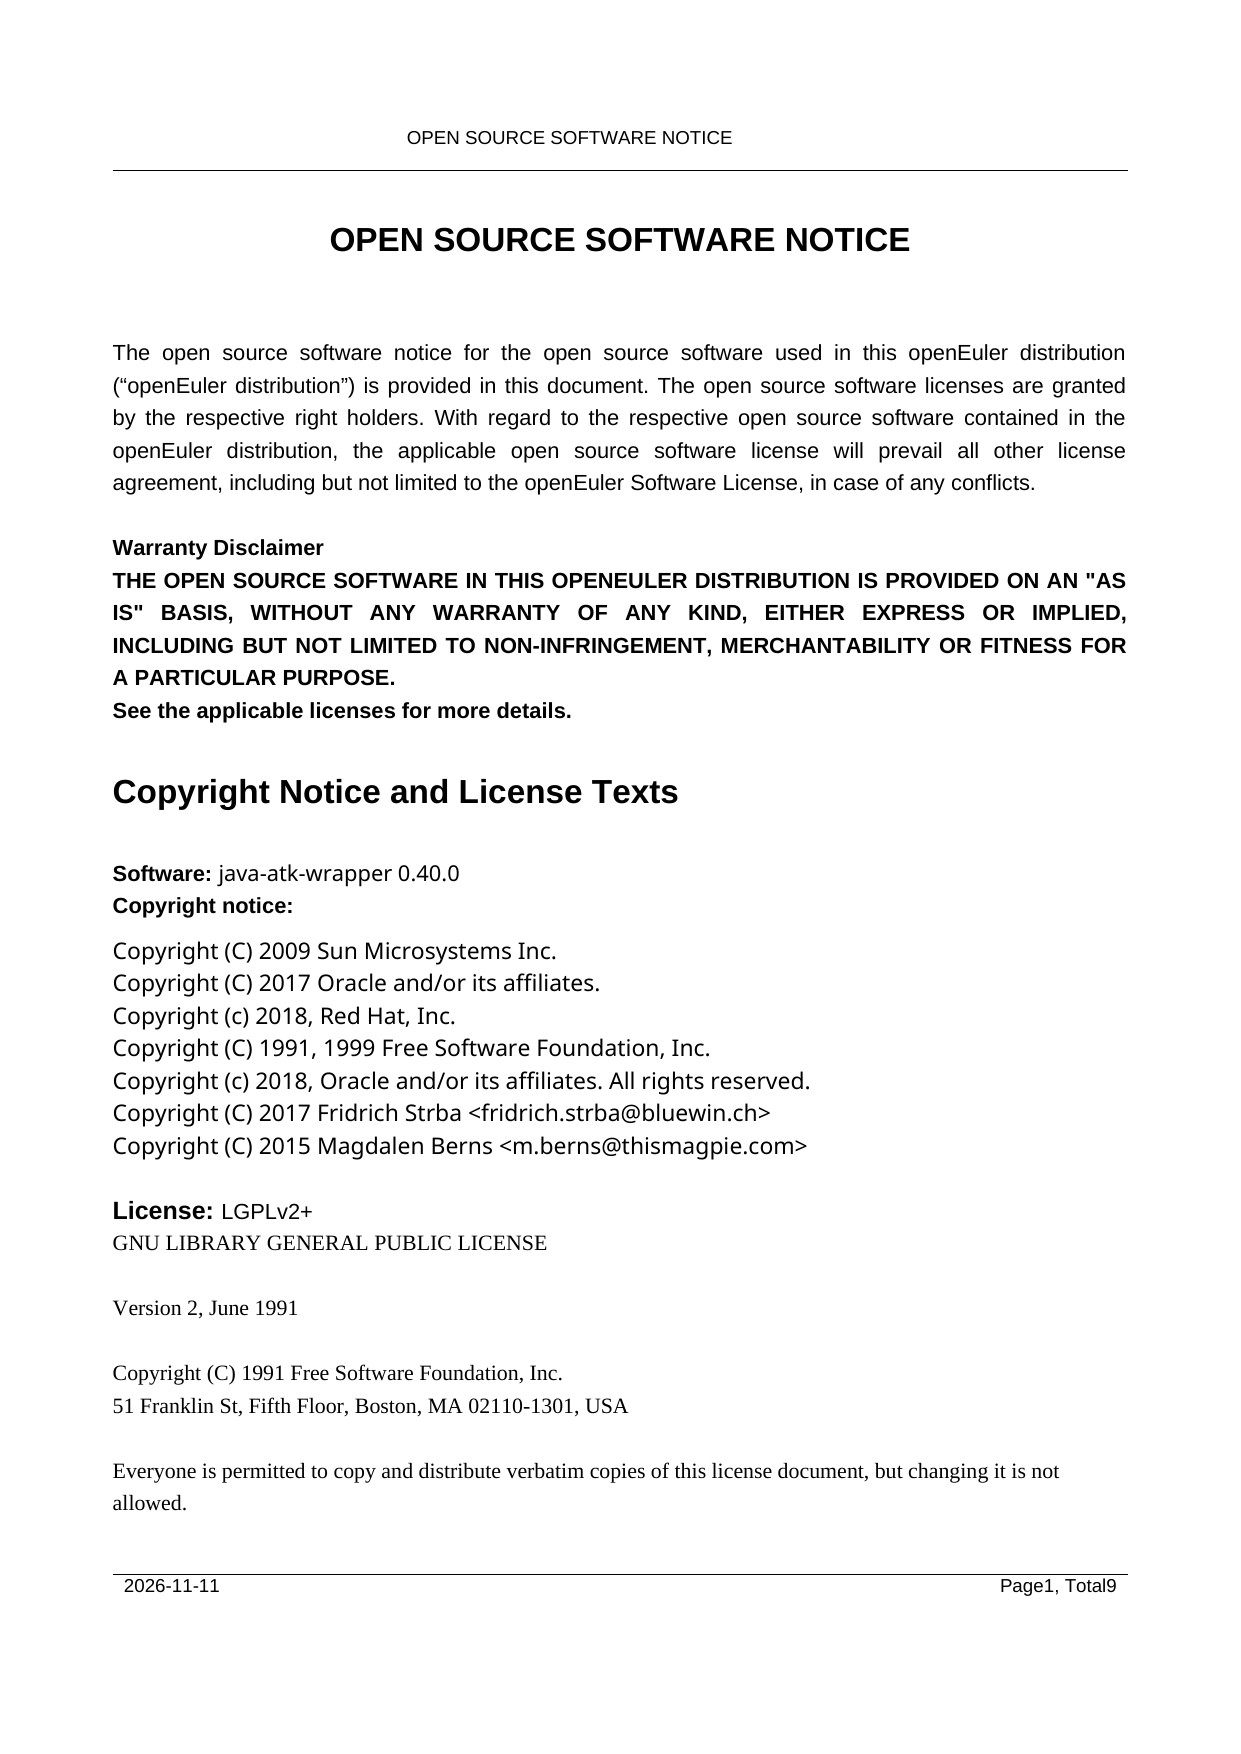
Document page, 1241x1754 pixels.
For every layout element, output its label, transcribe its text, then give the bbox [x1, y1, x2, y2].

text License: LGPLv2+ [112, 1194, 1128, 1226]
text Copyright notice: [112, 889, 1128, 921]
text OPEN SOURCE SOFTWARE NOTICE [112, 206, 1128, 271]
text Copyright Notice and License Texts [112, 759, 1128, 824]
text THE OPEN SOURCE SOFTWARE IN THIS OPENEULER DISTRIBUTION IS PROVIDED ON AN "AS IS" BASIS, WITHOUT ANY WARRANTY OF ANY KIND, EITHER EXPRESS OR IMPLIED, INCLUDING BUT NOT LIMITED TO NON-INFRINGEMENT, MERCHANTABILITY OR FITNESS FOR A PARTICULAR PURPOSE. See the applicable licenses for more details. [112, 564, 1128, 726]
text The open source software notice for the open source software used in this openEuler distribution (“openEuler distribution”) is provided in this document. The open source software licenses are granted by the respective right holders. With regard to the respective open source software contained in the openEuler distribution, the applicable open source software license will prevail all other license agreement, including but not limited to the openEuler Software License, in case of any conflicts. [112, 336, 1128, 499]
text Copyright (C) 2009 Sun Microsystems Inc. Copyright (C) 2017 Oracle and/or its affiliates. Copyright (c) 2018, Red Hat, Inc. Copyright (C) 1991, 1999 Free Software Foundation, Inc. Copyright (c) 2018, Oracle and/or its affiliates. All rights reserved. Copyright (C) 2017 Fridrich Strba <fridrich.strba@bluewin.ch> Copyright (C) 2015 Magdalen Berns <m.berns@thismagpie.com> [112, 934, 1128, 1194]
text Warranty Disclaimer [112, 531, 1128, 564]
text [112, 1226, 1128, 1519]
title Software: java-atk-wrapper 0.40.0 [112, 856, 1128, 889]
